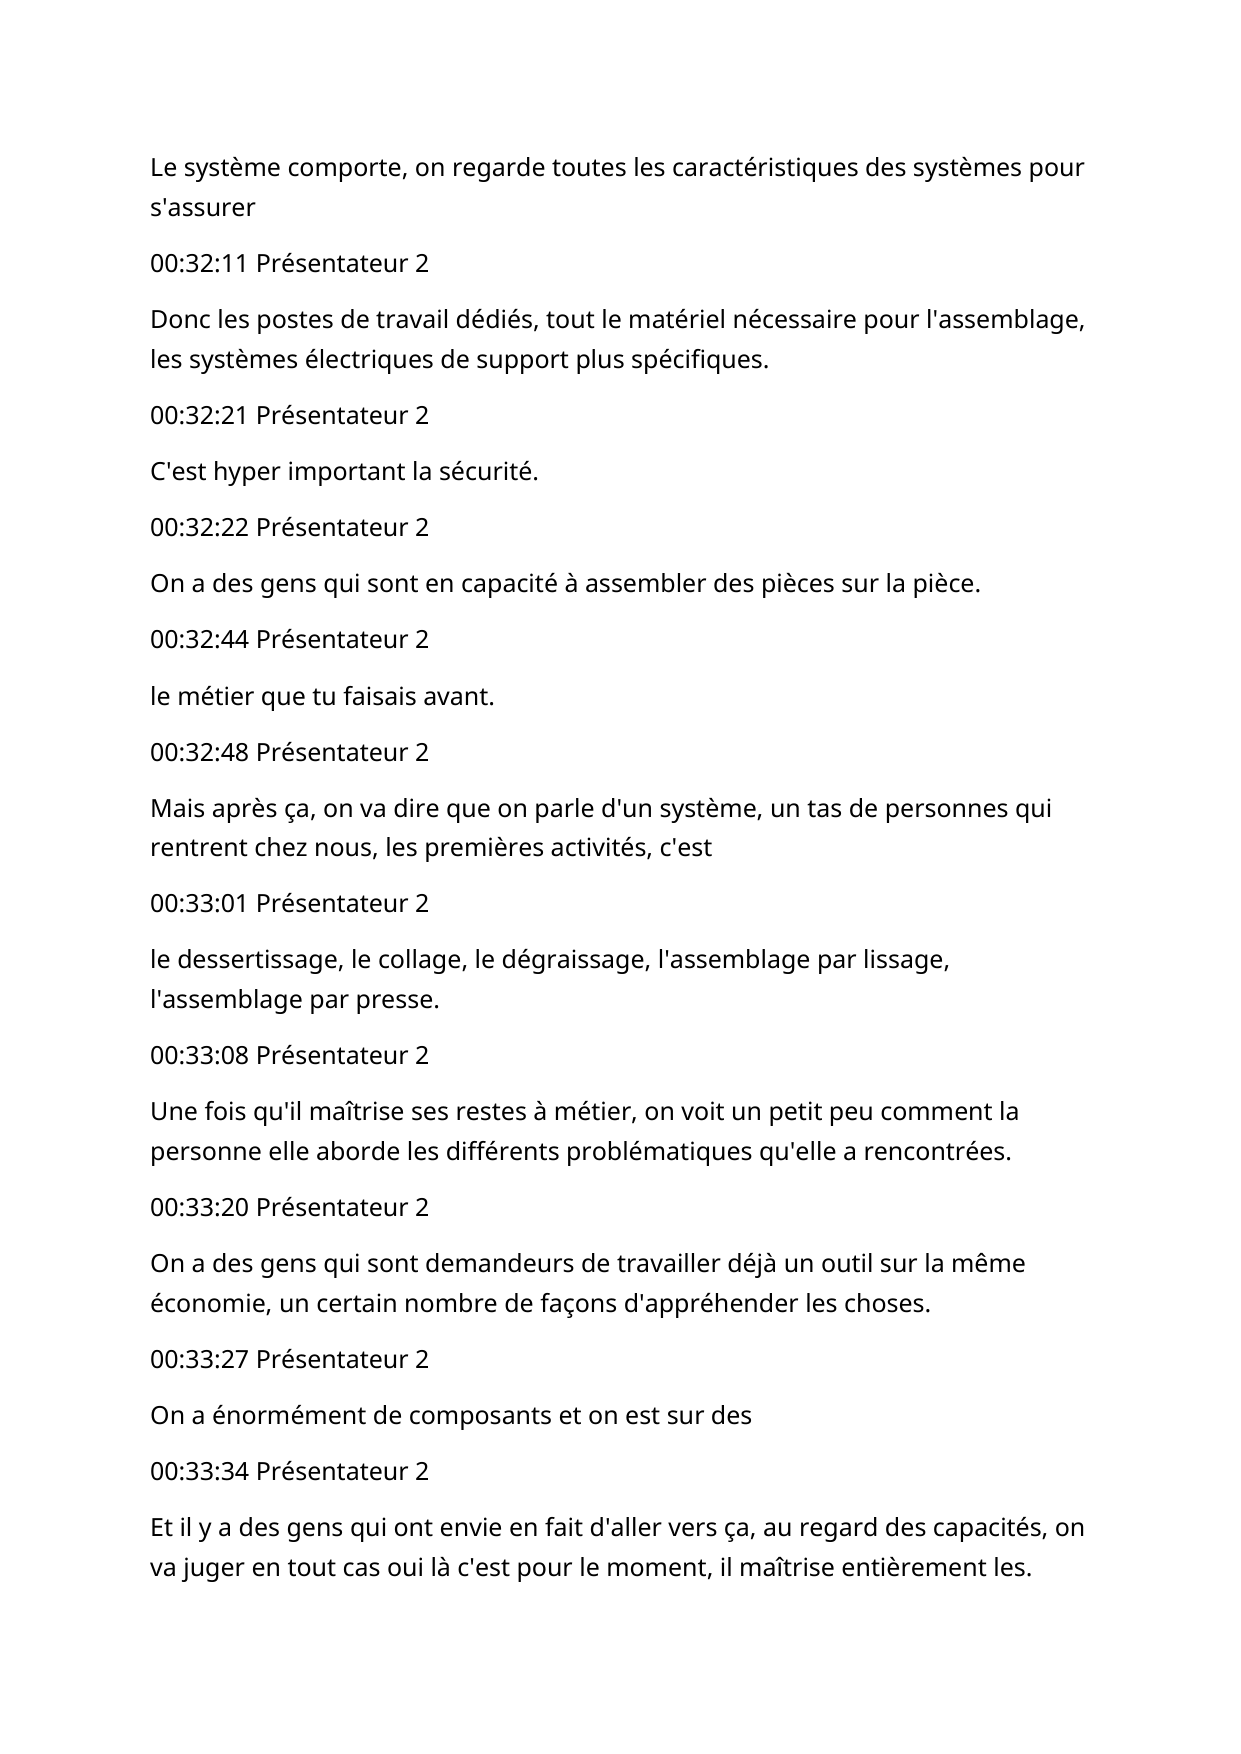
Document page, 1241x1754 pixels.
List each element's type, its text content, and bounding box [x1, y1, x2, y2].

text Donc les postes de travail dédiés, tout le matériel nécessaire pour l'assemblage, les systèmes électriques de support plus spécifiques. [150, 302, 1090, 375]
text Le système comporte, on regarde toutes les caractéristiques des systèmes pour s'assurer [150, 150, 1090, 223]
text On a des gens qui sont demandeurs de travailler déjà un outil sur la même économie, un certain nombre de façons d'appréhender les choses. [150, 1246, 1090, 1319]
text 00:32:44 Présentateur 2 [150, 622, 1090, 656]
text Mais après ça, on va dire que on parle d'un système, un tas de personnes qui rentrent chez nous, les premières activités, c'est [150, 790, 1090, 864]
text C'est hyper important la sécurité. [150, 453, 1090, 488]
text 00:32:48 Présentateur 2 [150, 734, 1090, 768]
text 00:32:11 Présentateur 2 [150, 246, 1090, 280]
text 00:33:01 Présentateur 2 [150, 886, 1090, 920]
text On a énormément de composants et on est sur des [150, 1397, 1090, 1432]
text le dessertissage, le collage, le dégraissage, l'assemblage par lissage, l'assemblage par presse. [150, 942, 1090, 1016]
text 00:32:21 Présentateur 2 [150, 397, 1090, 431]
text le métier que tu faisais avant. [150, 678, 1090, 712]
text Et il y a des gens qui ont envie en fait d'aller vers ça, au regard des capacités, on va juger en tout cas oui là c'est pour le moment, il maîtrise entièrement les. [150, 1510, 1090, 1583]
text Une fois qu'il maîtrise ses restes à métier, on voit un petit peu comment la personne elle aborde les différents problématiques qu'elle a rencontrées. [150, 1094, 1090, 1167]
text 00:33:20 Présentateur 2 [150, 1189, 1090, 1224]
text On a des gens qui sont en capacité à assembler des pièces sur la pièce. [150, 566, 1090, 600]
text 00:33:34 Présentateur 2 [150, 1454, 1090, 1488]
text 00:33:27 Présentateur 2 [150, 1341, 1090, 1375]
text 00:32:22 Présentateur 2 [150, 510, 1090, 544]
text 00:33:08 Présentateur 2 [150, 1038, 1090, 1072]
